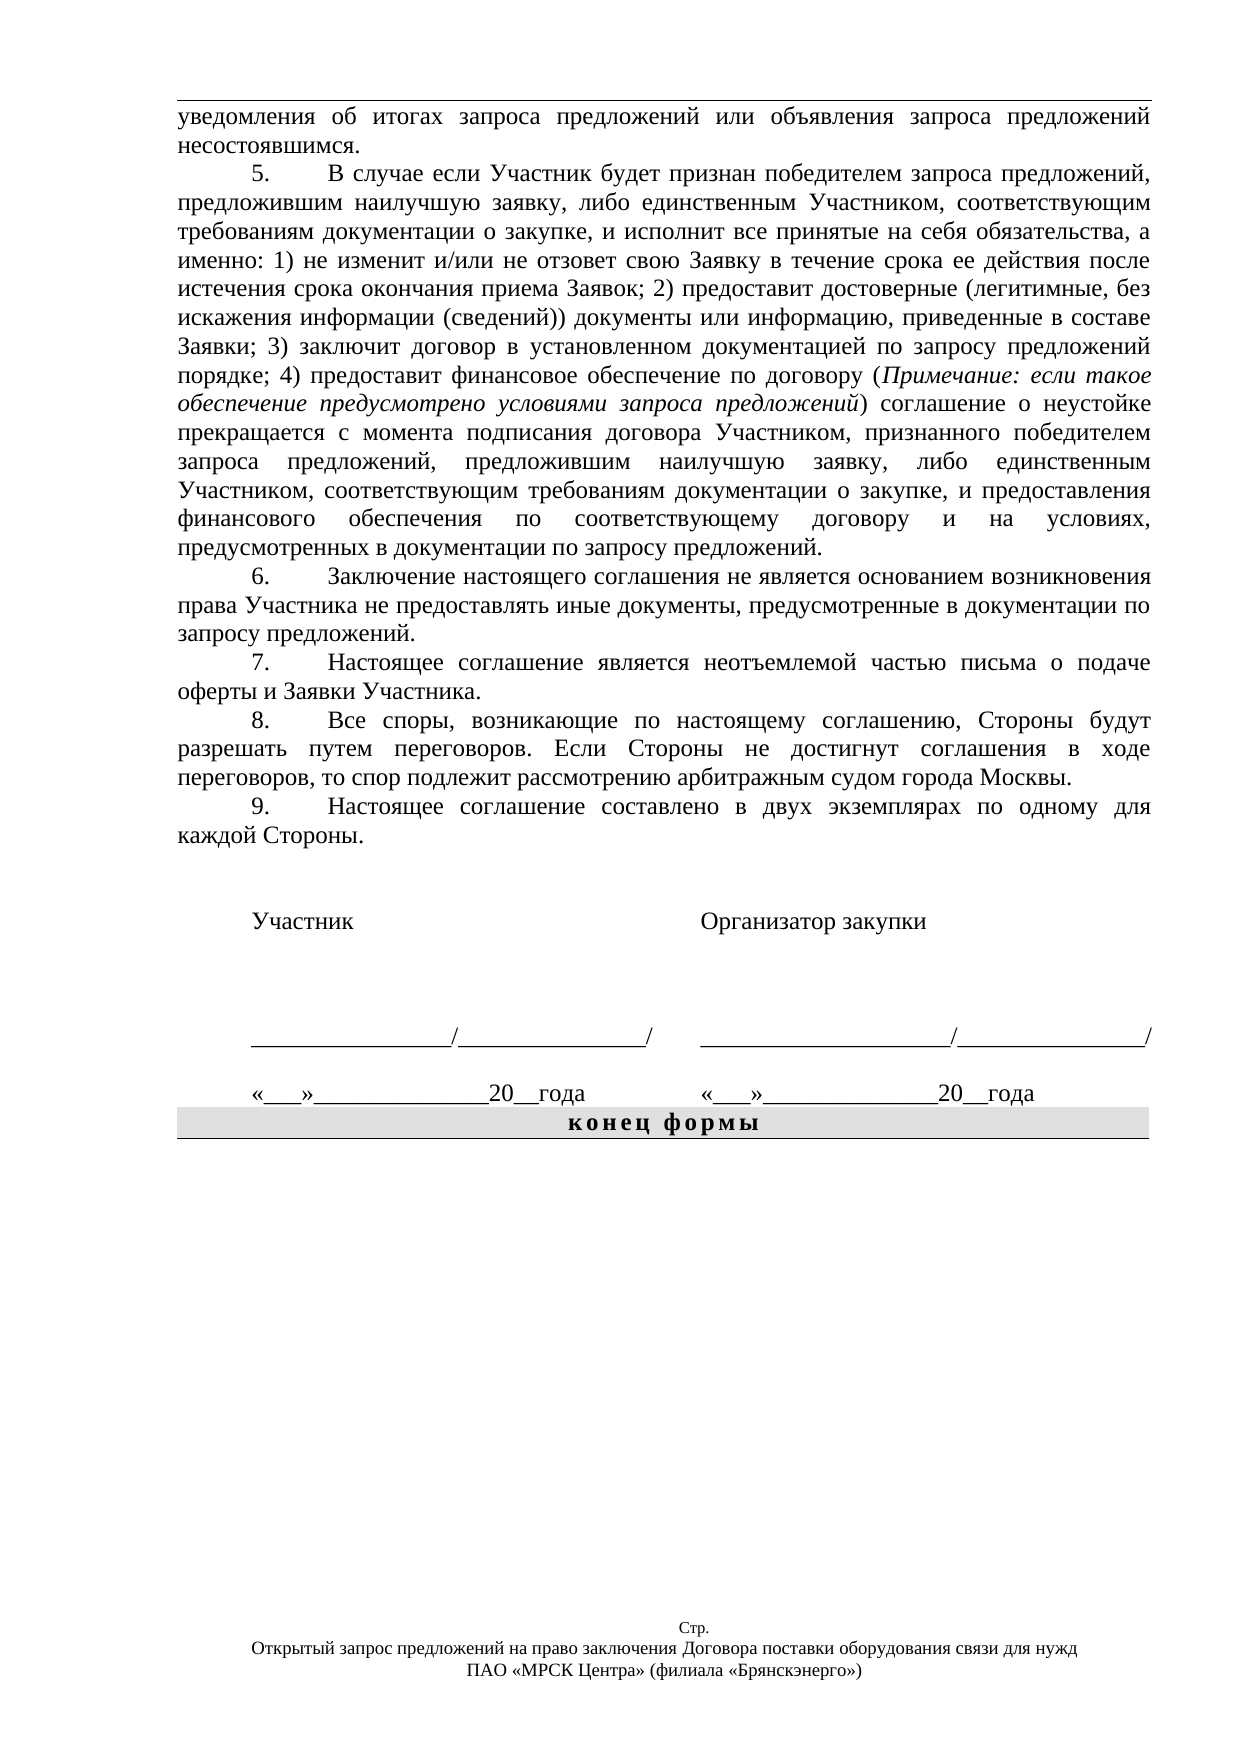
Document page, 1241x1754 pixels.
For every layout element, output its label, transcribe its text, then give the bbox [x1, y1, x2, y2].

text конец формы [177, 1107, 1149, 1138]
table_cell ____________________/_______________/ «___»______________20__года [689, 935, 1163, 1107]
list Заключение настоящего соглашения не является основанием возникновения права Участника не предоставлять иные документы, предусмотренные в документации по запросу предложений. [177, 561, 1152, 647]
list Все споры, возникающие по настоящему соглашению, Стороны будут разрешать путем переговоров. Если Стороны не достигнут соглашения в ходе переговоров, то спор подлежит рассмотрению арбитражным судом города Москвы. [177, 705, 1152, 791]
table_header Участник [240, 906, 689, 935]
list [177, 101, 1152, 158]
table_header Организатор закупки [689, 906, 1163, 935]
list Настоящее соглашение является неотъемлемой частью письма о подаче оферты и Заявки Участника. [177, 647, 1152, 705]
list В случае если Участник будет признан победителем запроса предложений, предложившим наилучшую заявку, либо единственным Участником, соответствующим требованиям документации о закупке, и исполнит все принятые на себя обязательства, а именно: 1) не изменит и/или не отзовет свою Заявку в течение срока ее действия после истечения срока окончания приема Заявок; 2) предоставит достоверные (легитимные, без искажения информации (сведений)) документы или информацию, приведенные в составе Заявки; 3) заключит договор в установленном документацией по запросу предложений порядке; 4) предоставит финансовое обеспечение по договору (Примечание: если такое обеспечение предусмотрено условиями запроса предложений) соглашение о неустойке прекращается с момента подписания договора Участником, признанного победителем запроса предложений, предложившим наилучшую заявку, либо единственным Участником, соответствующим требованиям документации о закупке, и предоставления финансового обеспечения по соответствующему договору и на условиях, предусмотренных в документации по запросу предложений. [177, 158, 1152, 561]
table_cell ________________/_______________/ «___»______________20__года [240, 935, 689, 1107]
list Настоящее соглашение составлено в двух экземплярах по одному для каждой Стороны. [177, 791, 1152, 848]
